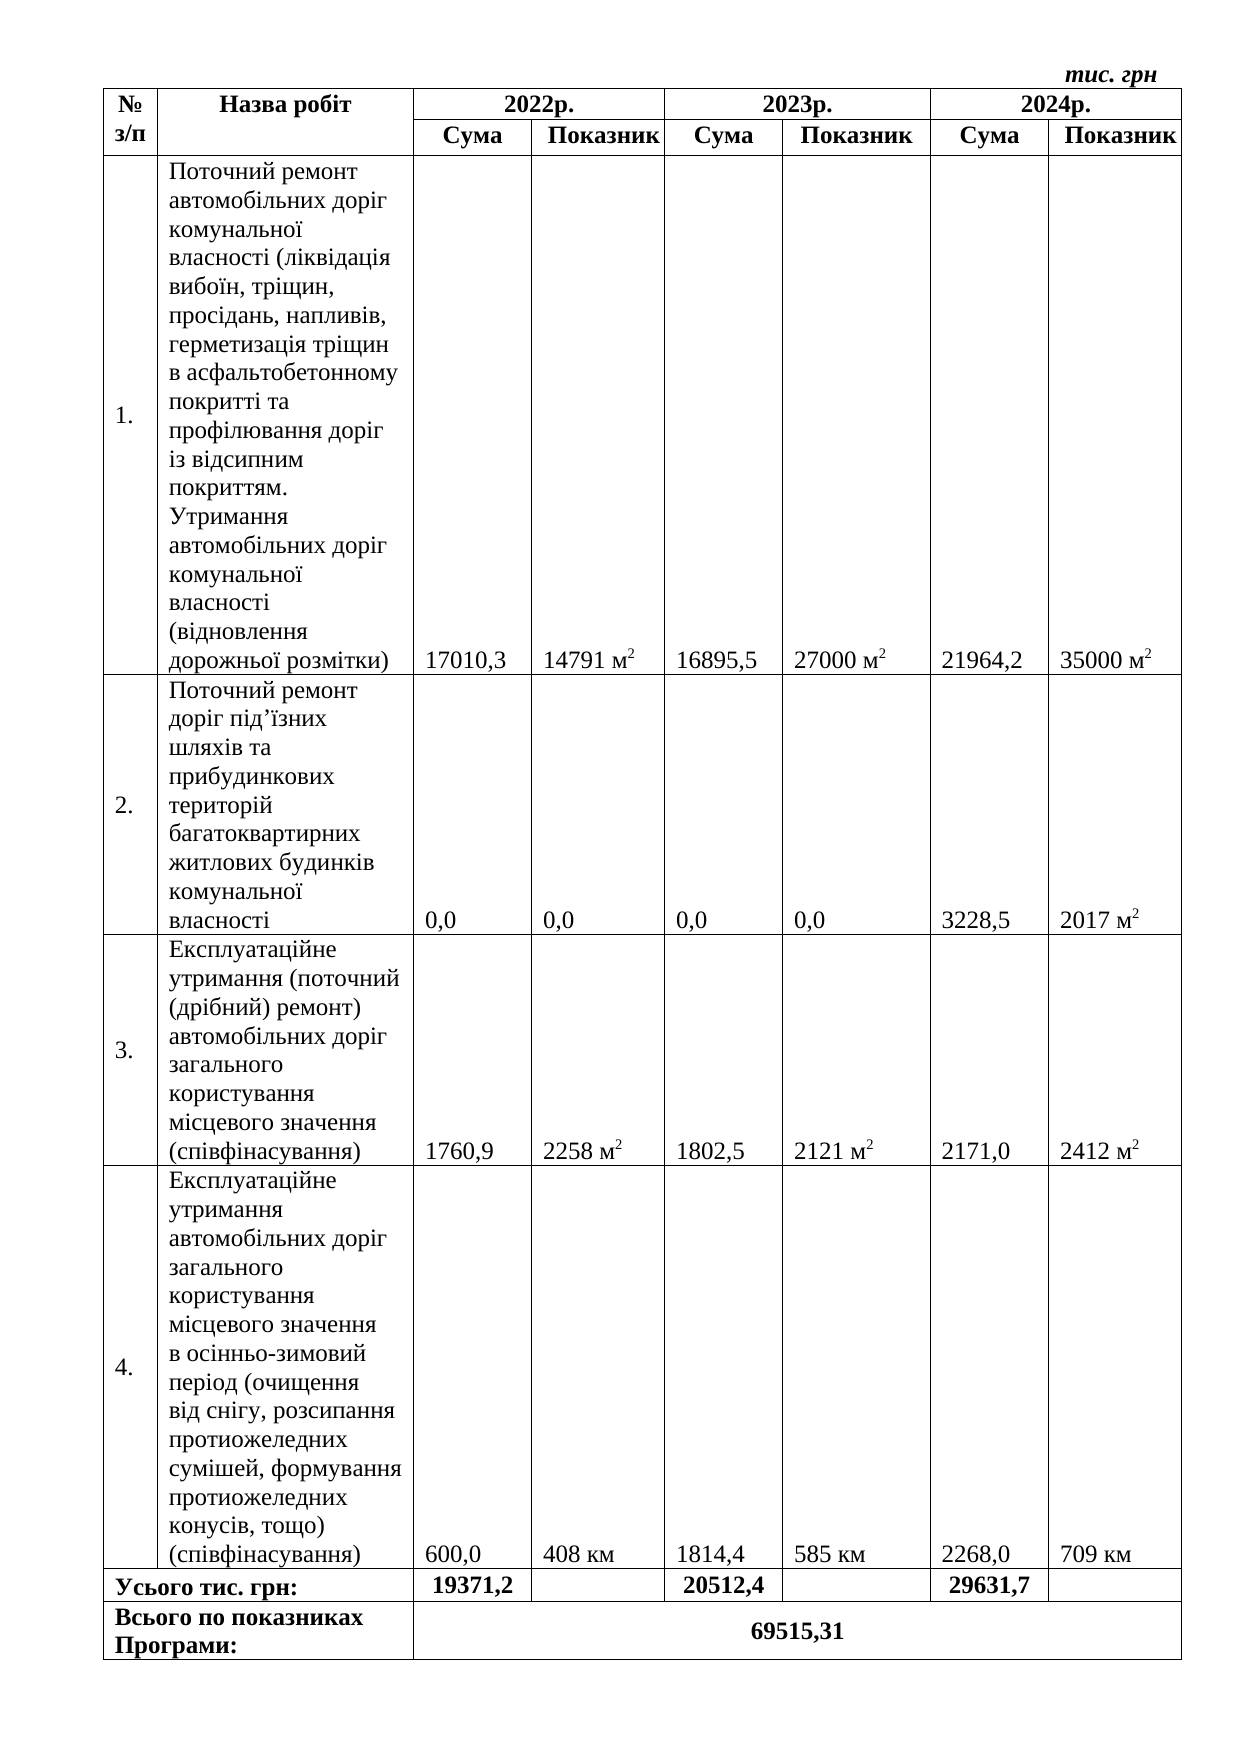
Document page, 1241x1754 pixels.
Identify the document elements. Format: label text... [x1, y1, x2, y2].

table_cell Експлуатаційне утримання автомобільних доріг загального користування місцевого значення в осінньо-зимовий період (очищення від снігу, розсипання протиожеледних сумішей, формування протиожеледних конусів, тощо) (співфінасування) [158, 1166, 413, 1568]
table_cell 1. [104, 156, 157, 674]
table_cell 19371,2 [414, 1569, 531, 1601]
table_cell 0,0 [665, 675, 782, 933]
table_cell 27000 м2 [783, 156, 930, 674]
table_header Назва робіт [158, 89, 413, 155]
table_cell 20512,4 [665, 1569, 782, 1601]
table_cell 0,0 [783, 675, 930, 933]
table_cell 2258 м2 [532, 935, 664, 1164]
table_cell Показник [532, 120, 664, 155]
table_cell 21964,2 [931, 156, 1048, 674]
table_cell 1760,9 [414, 935, 531, 1164]
table_cell 2171,0 [931, 935, 1048, 1164]
table_cell 709 км [1049, 1166, 1181, 1568]
table_cell Сума [665, 120, 782, 155]
table_cell 2412 м2 [1049, 935, 1181, 1164]
table_header 2022р. [414, 89, 664, 119]
table_cell 2017 м2 [1049, 675, 1181, 933]
table_cell [1049, 1569, 1181, 1601]
table_cell 16895,5 [665, 156, 782, 674]
table_cell 1802,5 [665, 935, 782, 1164]
table_cell 0,0 [414, 675, 531, 933]
table_cell Усього тис. грн: [104, 1569, 413, 1601]
table_cell 0,0 [532, 675, 664, 933]
table_cell 1814,4 [665, 1166, 782, 1568]
table_cell 3. [104, 935, 157, 1164]
table_cell Сума [414, 120, 531, 155]
table_cell Експлуатаційне утримання (поточний (дрібний) ремонт) автомобільних доріг загального користування місцевого значення (співфінасування) [158, 935, 413, 1164]
table_cell 4. [104, 1166, 157, 1568]
table_cell 29631,7 [931, 1569, 1048, 1601]
table_cell Сума [931, 120, 1048, 155]
table_cell 69515,31 [414, 1602, 1181, 1659]
table_header № з/п [104, 89, 157, 155]
table_cell [783, 1569, 930, 1601]
table_cell Всього по показниках Програми: [104, 1602, 413, 1659]
table_cell Показник [783, 120, 930, 155]
table_cell 2121 м2 [783, 935, 930, 1164]
table_cell 2. [104, 675, 157, 933]
table_cell [532, 1569, 664, 1601]
table_cell 17010,3 [414, 156, 531, 674]
text тис. грн [177, 59, 1167, 88]
table_cell 585 км [783, 1166, 930, 1568]
table_cell 35000 м2 [1049, 156, 1181, 674]
table_cell Показник [1049, 120, 1181, 155]
table_cell Поточний ремонт доріг під’їзних шляхів та прибудинкових територій багатоквартирних житлових будинків комунальної власності [158, 675, 413, 933]
table_cell Поточний ремонт автомобільних доріг комунальної власності (ліквідація вибоїн, тріщин, просідань, напливів, герметизація тріщин в асфальтобетонному покритті та профілювання доріг із відсипним покриттям. Утримання автомобільних доріг комунальної власності (відновлення дорожньої розмітки) [158, 156, 413, 674]
table_cell 14791 м2 [532, 156, 664, 674]
table_header 2023р. [665, 89, 930, 119]
table_cell 408 км [532, 1166, 664, 1568]
table_cell 600,0 [414, 1166, 531, 1568]
table_header 2024р. [931, 89, 1181, 119]
table_cell 3228,5 [931, 675, 1048, 933]
table_cell 2268,0 [931, 1166, 1048, 1568]
